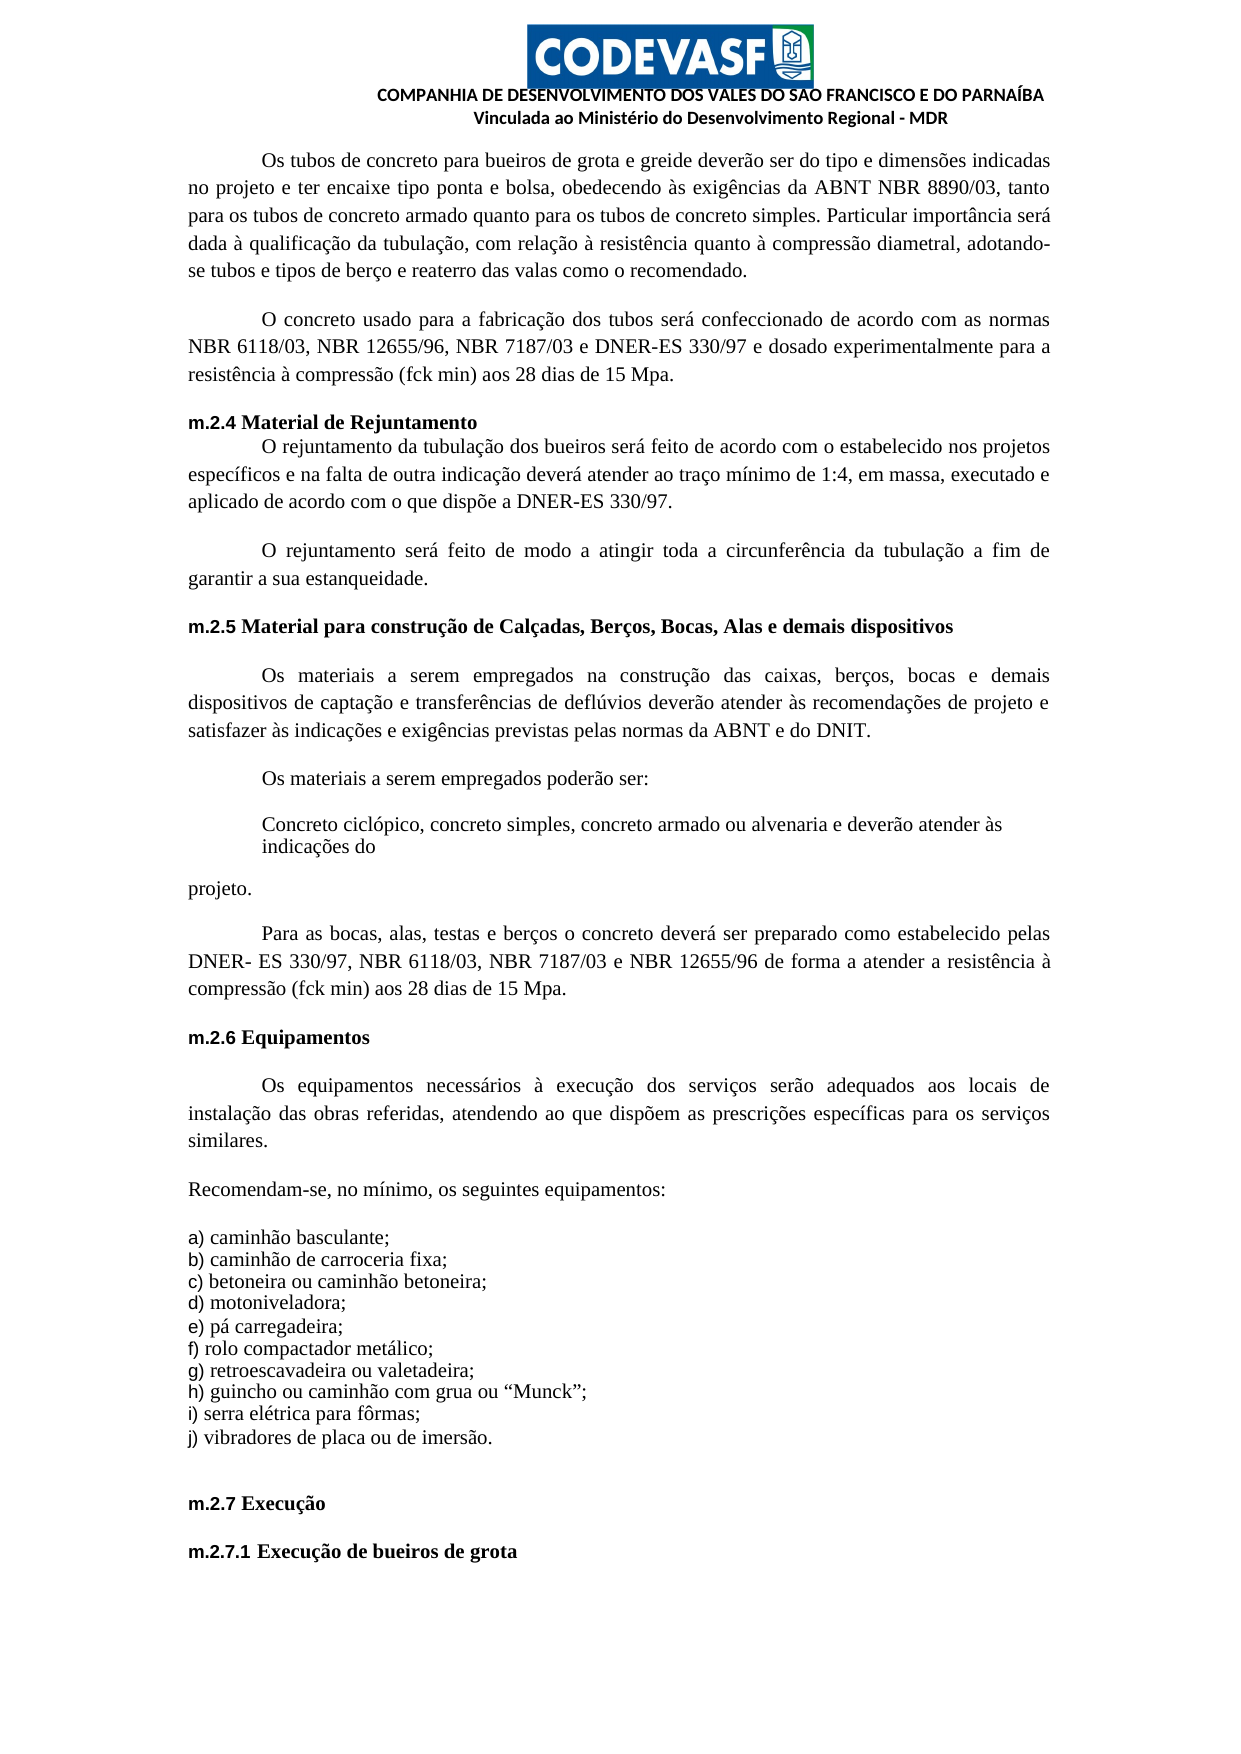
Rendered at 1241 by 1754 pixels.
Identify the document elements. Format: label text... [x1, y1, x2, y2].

list betoneira ou caminhão betoneira; [188, 1271, 1063, 1292]
list caminhão basculante; [188, 1225, 1063, 1249]
text Os equipamentos necessários à execução dos serviços serão adequados aos locais de instalação das obras referidas, atendendo ao que dispõem as prescrições específicas para os serviços similares. [188, 1073, 1051, 1152]
text Os materiais a serem empregados poderão ser: [262, 766, 1063, 790]
text Os tubos de concreto para bueiros de grota e greide deverão ser do tipo e dimensões indicadas no projeto e ter encaixe tipo ponta e bolsa, obedecendo às exigências da ABNT NBR 8890/03, tanto para os tubos de concreto armado quanto para os tubos de concreto simples. Particular importância será dada à qualificação da tubulação, com relação à resistência quanto à compressão diametral, adotando-se tubos e tipos de berço e reaterro das valas como o recomendado. [188, 148, 1052, 282]
text Para as bocas, alas, testas e berços o concreto deverá ser preparado como estabelecido pelas DNER- ES 330/97, NBR 6118/03, NBR 7187/03 e NBR 12655/96 de forma a atender a resistência à compressão (fck min) aos 28 dias de 15 Mpa. [188, 921, 1052, 1000]
list Equipamentos [188, 1025, 1063, 1049]
list serra elétrica para fôrmas; [188, 1403, 1063, 1424]
text Concreto ciclópico, concreto simples, concreto armado ou alvenaria e deverão atender às indicações do [262, 815, 1063, 858]
text Recomendam-se, no mínimo, os seguintes equipamentos: [188, 1177, 1063, 1201]
picture [527, 24, 814, 89]
list Execução [188, 1491, 1063, 1515]
text O concreto usado para a fabricação dos tubos será confeccionado de acordo com as normas NBR 6118/03, NBR 12655/96, NBR 7187/03 e DNER-ES 330/97 e dosado experimentalmente para a resistência à compressão (fck min) aos 28 dias de 15 Mpa. [188, 306, 1051, 386]
list motoniveladora; [188, 1292, 1063, 1314]
text Os materiais a serem empregados na construção das caixas, berços, bocas e demais dispositivos de captação e transferências de deflúvios deverão atender às recomendações de projeto e satisfazer às indicações e exigências previstas pelas normas da ABNT e do DNIT. [188, 663, 1051, 742]
list guincho ou caminhão com grua ou “Munck”; [188, 1381, 1063, 1403]
list Material para construção de Calçadas, Berços, Bocas, Alas e demais dispositivos [188, 614, 1063, 638]
list vibradores de placa ou de imersão. [188, 1424, 1063, 1449]
text O rejuntamento será feito de modo a atingir toda a circunferência da tubulação a fim de garantir a sua estanqueidade. [188, 538, 1052, 589]
list retroescavadeira ou valetadeira; [188, 1360, 1063, 1381]
list pá carregadeira; [188, 1314, 1063, 1338]
list Material de Rejuntamento [188, 410, 1063, 434]
list caminhão de carroceria fixa; [188, 1249, 1063, 1271]
text O rejuntamento da tubulação dos bueiros será feito de acordo com o estabelecido nos projetos específicos e na falta de outra indicação deverá atender ao traço mínimo de 1:4, em massa, executado e aplicado de acordo com o que dispõe a DNER-ES 330/97. [188, 434, 1052, 513]
list rolo compactador metálico; [188, 1338, 1063, 1360]
list Execução de bueiros de grota [188, 1539, 1063, 1563]
text projeto. [188, 879, 1063, 900]
